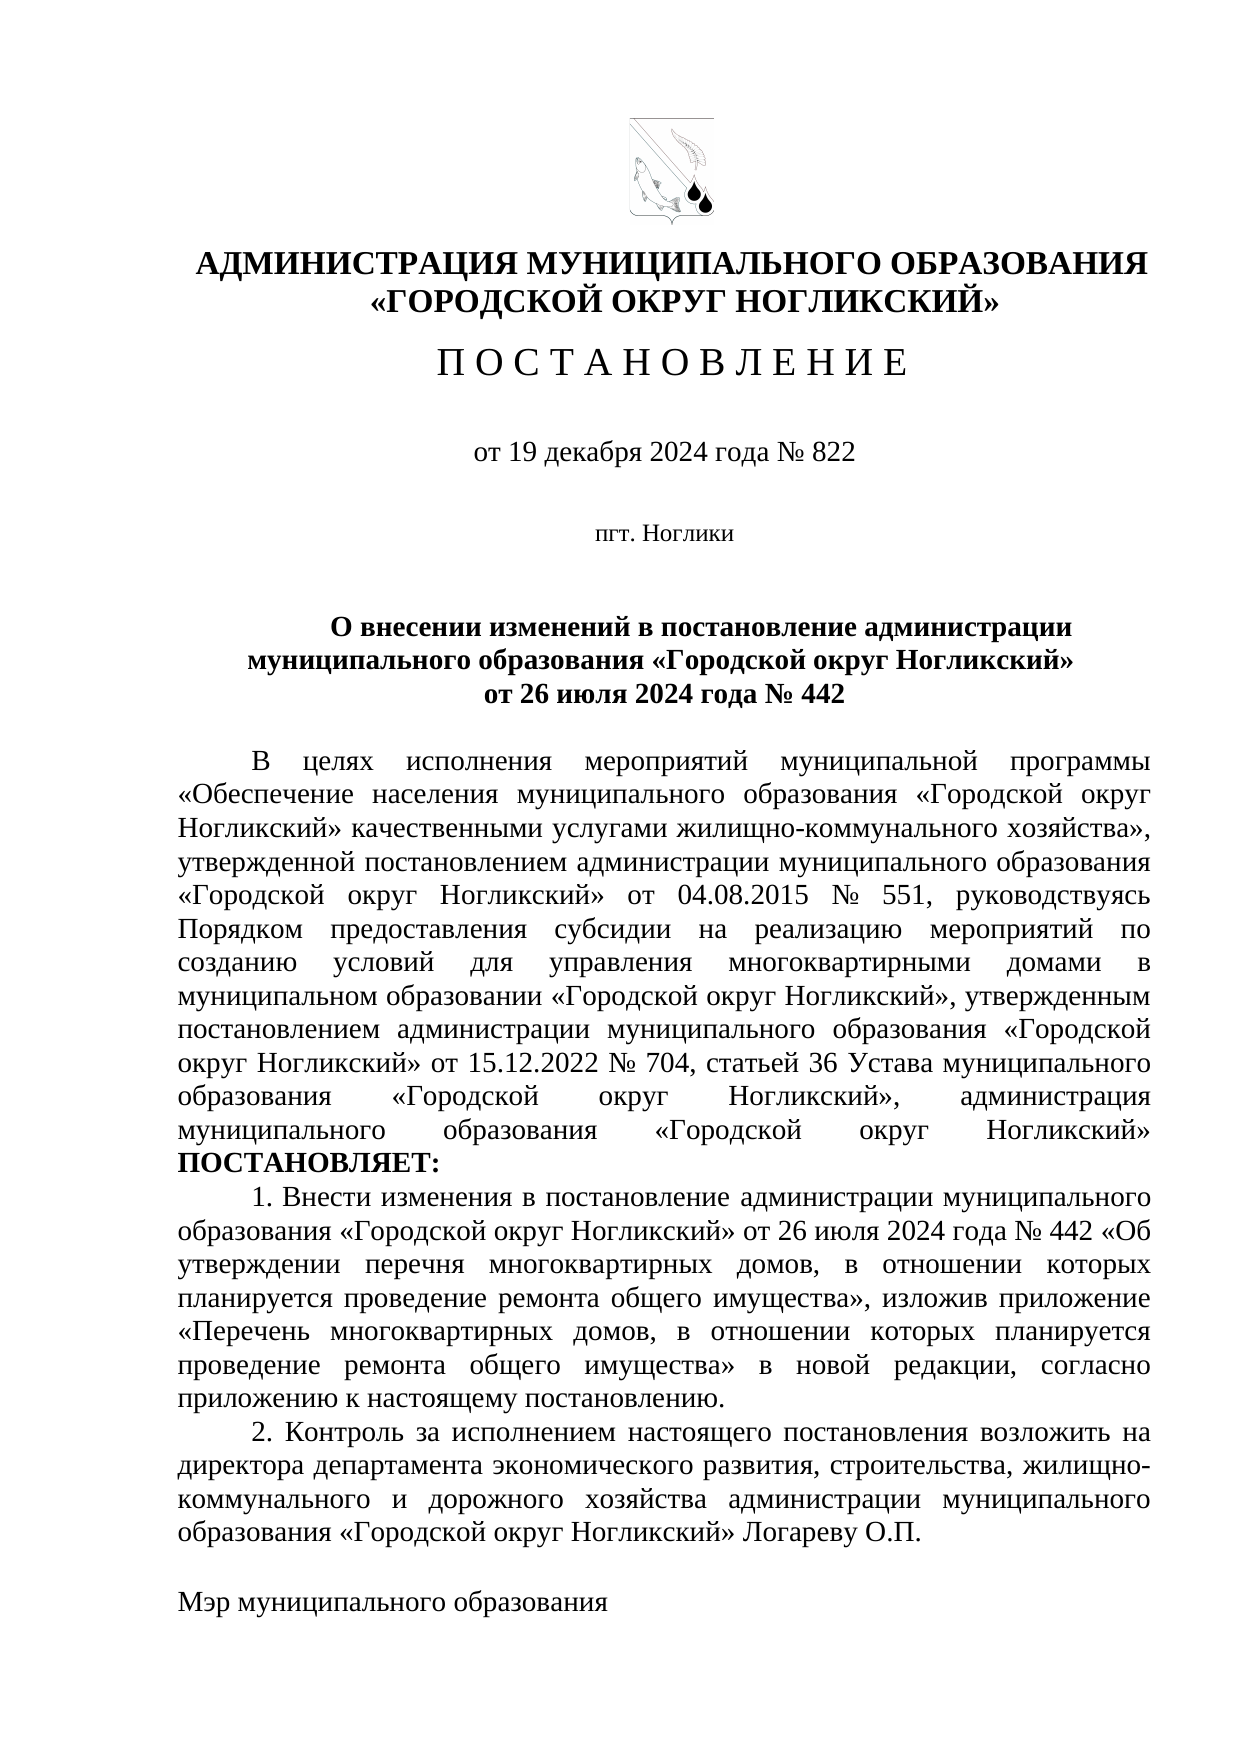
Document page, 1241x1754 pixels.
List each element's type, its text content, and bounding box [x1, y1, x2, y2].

text 2. Контроль за исполнением настоящего постановления возложить на директора департамента экономического развития, строительства, жилищно-коммунального и дорожного хозяйства администрации муниципального образования «Городской округ Ногликский» Логареву О.П. [177, 1414, 1152, 1548]
picture [629, 118, 714, 225]
text пгт. Ноглики [177, 518, 1152, 546]
text от № [177, 434, 1152, 468]
text 1. Внести изменения в постановление администрации муниципального образования «Городской округ Ногликский» от 26 июля 2024 года № 442 «Об утверждении перечня многоквартирных домов, в отношении которых планируется проведение ремонта общего имущества», изложив приложение «Перечень многоквартирных домов, в отношении которых планируется проведение ремонта общего имущества» в новой редакции, согласно приложению к настоящему постановлению. [177, 1179, 1152, 1414]
text О внесении изменений в постановление администрации муниципального образования «Городской округ Ногликский» от 26 июля 2024 года № 442 [177, 609, 1152, 709]
table_header АДМИНИСТРАЦИЯ МУНИЦИПАЛЬНОГО ОБРАЗОВАНИЯ «ГОРОДСКОЙ ОКРУГ НОГЛИКСКИЙ» П О С Т А Н О В Л Е Н И Е [177, 118, 1167, 384]
text Мэр муниципального образования [177, 1584, 1152, 1618]
text В целях исполнения мероприятий муниципальной программы «Обеспечение населения муниципального образования «Городской округ Ногликский» качественными услугами жилищно-коммунального хозяйства», утвержденной постановлением администрации муниципального образования «Городской округ Ногликский» от 04.08.2015 № 551, руководствуясь Порядком предоставления субсидии на реализацию мероприятий по созданию условий для управления многоквартирными домами в муниципальном образовании «Городской округ Ногликский», утвержденным постановлением администрации муниципального образования «Городской округ Ногликский» от 15.12.2022 № 704, статьей 36 Устава муниципального образования «Городской округ Ногликский», администрация муниципального образования «Городской округ Ногликский» ПОСТАНОВЛЯЕТ: [177, 743, 1152, 1179]
